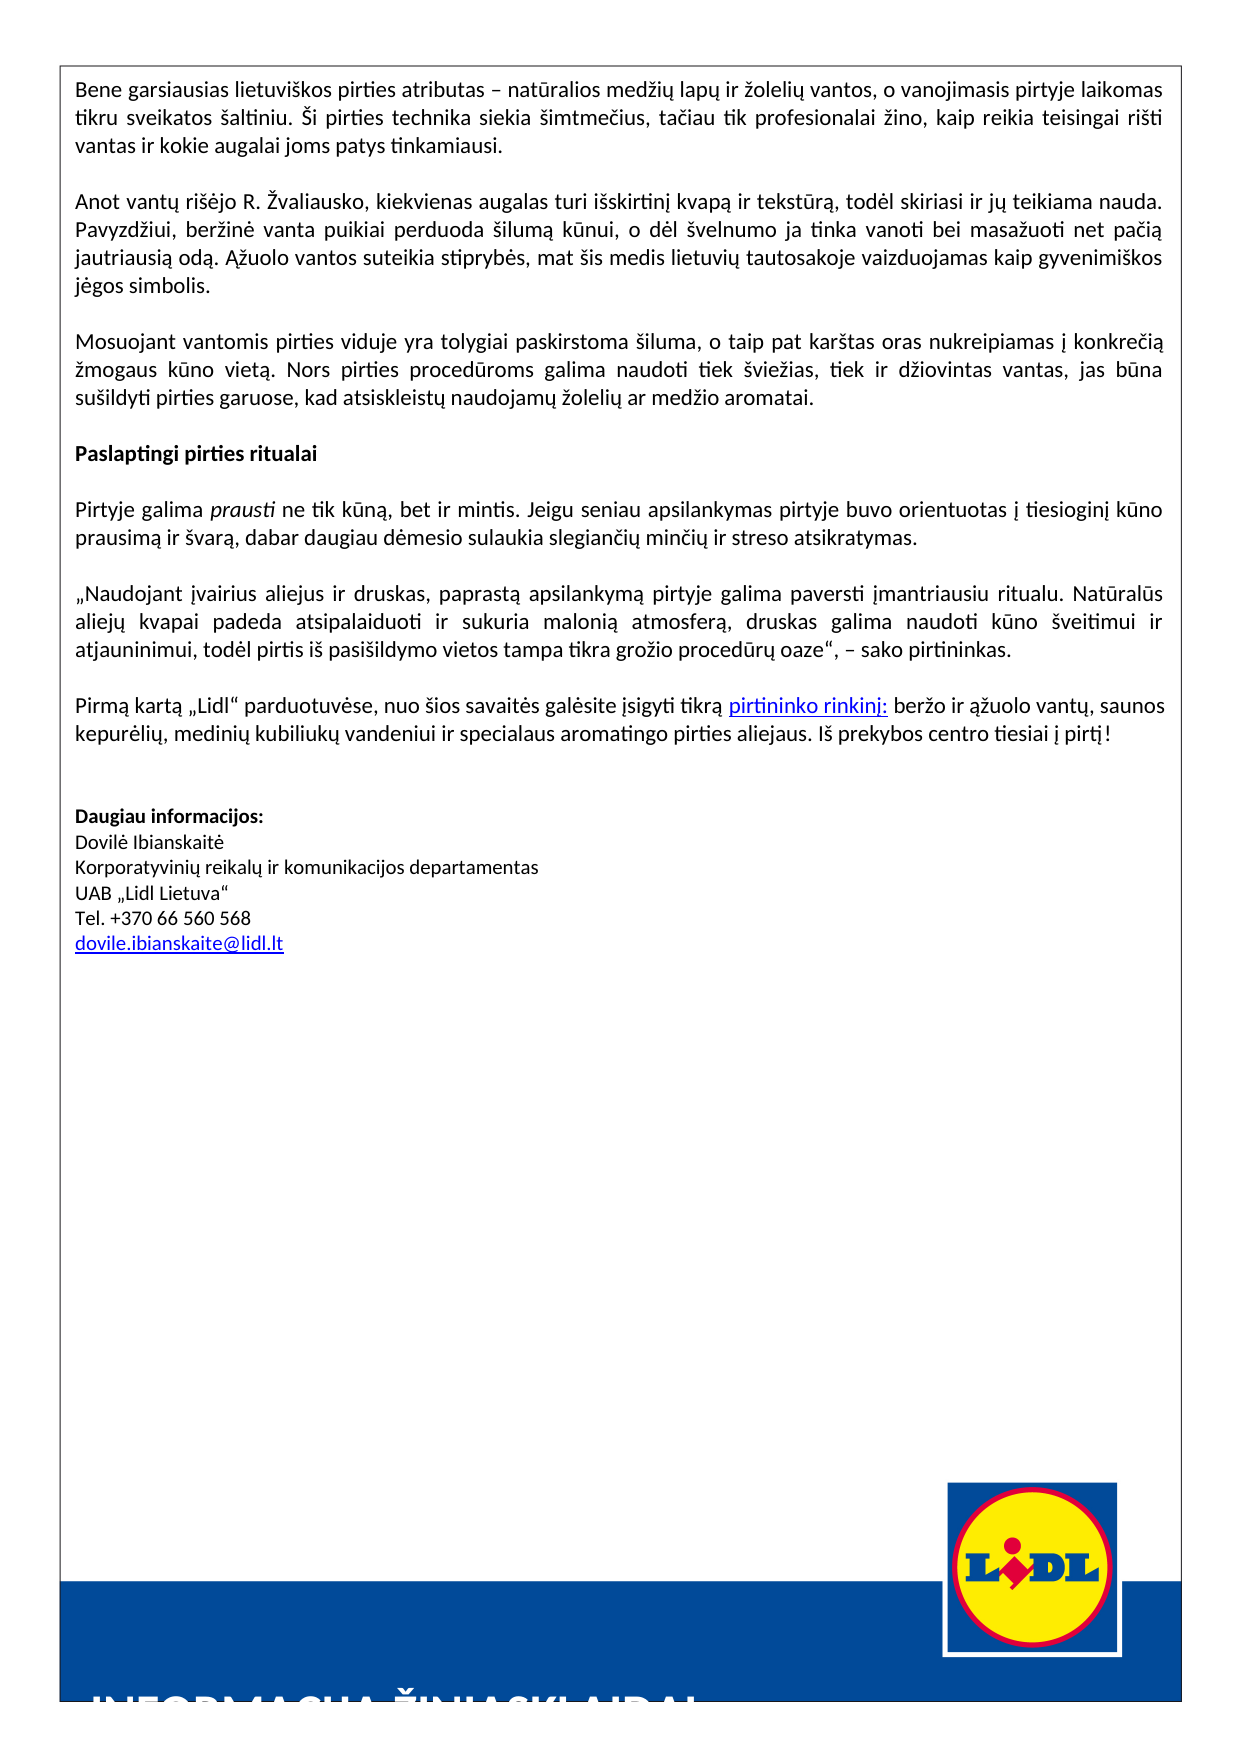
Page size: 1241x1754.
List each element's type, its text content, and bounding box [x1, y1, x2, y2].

text „Naudojant įvairius aliejus ir druskas, paprastą apsilankymą pirtyje galima paversti įmantriausiu ritualu. Natūralūs aliejų kvapai padeda atsipalaiduoti ir sukuria malonią atmosferą, druskas galima naudoti kūno šveitimui ir atjauninimui, todėl pirtis iš pasišildymo vietos tampa tikra grožio procedūrų oaze“, – sako pirtininkas. [75, 579, 1165, 663]
text UAB „Lidl Lietuva“ [75, 880, 1165, 905]
picture [0, 6, 1241, 1754]
text Korporatyvinių reikalų ir komunikacijos departamentas [75, 854, 1165, 880]
text Pirtyje galima prausti ne tik kūną, bet ir mintis. Jeigu seniau apsilankymas pirtyje buvo orientuotas į tiesioginį kūno prausimą ir švarą, dabar daugiau dėmesio sulaukia slegiančių minčių ir streso atsikratymas. [75, 495, 1165, 551]
text Tel. +370 66 560 568 [75, 905, 1165, 931]
text Bene garsiausias lietuviškos pirties atributas – natūralios medžių lapų ir žolelių vantos, o vanojimasis pirtyje laikomas tikru sveikatos šaltiniu. Ši pirties technika siekia šimtmečius, tačiau tik profesionalai žino, kaip reikia teisingai rišti vantas ir kokie augalai joms patys tinkamiausi. [75, 75, 1165, 159]
text dovile.ibianskaite@lidl.lt [75, 931, 1165, 956]
text Pirmą kartą „Lidl“ parduotuvėse, nuo šios savaitės galėsite įsigyti tikrą pirtininko rinkinį: beržo ir ąžuolo vantų, saunos kepurėlių, medinių kubiliukų vandeniui ir specialaus aromatingo pirties aliejaus. Iš prekybos centro tiesiai į pirtį! [75, 691, 1165, 747]
text Anot vantų rišėjo R. Žvaliausko, kiekvienas augalas turi išskirtinį kvapą ir tekstūrą, todėl skiriasi ir jų teikiama nauda. Pavyzdžiui, beržinė vanta puikiai perduoda šilumą kūnui, o dėl švelnumo ja tinka vanoti bei masažuoti net pačią jautriausią odą. Ąžuolo vantos suteikia stiprybės, mat šis medis lietuvių tautosakoje vaizduojamas kaip gyvenimiškos jėgos simbolis. [75, 187, 1165, 299]
text Mosuojant vantomis pirties viduje yra tolygiai paskirstoma šiluma, o taip pat karštas oras nukreipiamas į konkrečią žmogaus kūno vietą. Nors pirties procedūroms galima naudoti tiek šviežias, tiek ir džiovintas vantas, jas būna sušildyti pirties garuose, kad atsiskleistų naudojamų žolelių ar medžio aromatai. [75, 327, 1165, 411]
text Daugiau informacijos: Dovilė Ibianskaitė [75, 803, 1165, 854]
text Paslaptingi pirties ritualai [75, 439, 1165, 467]
